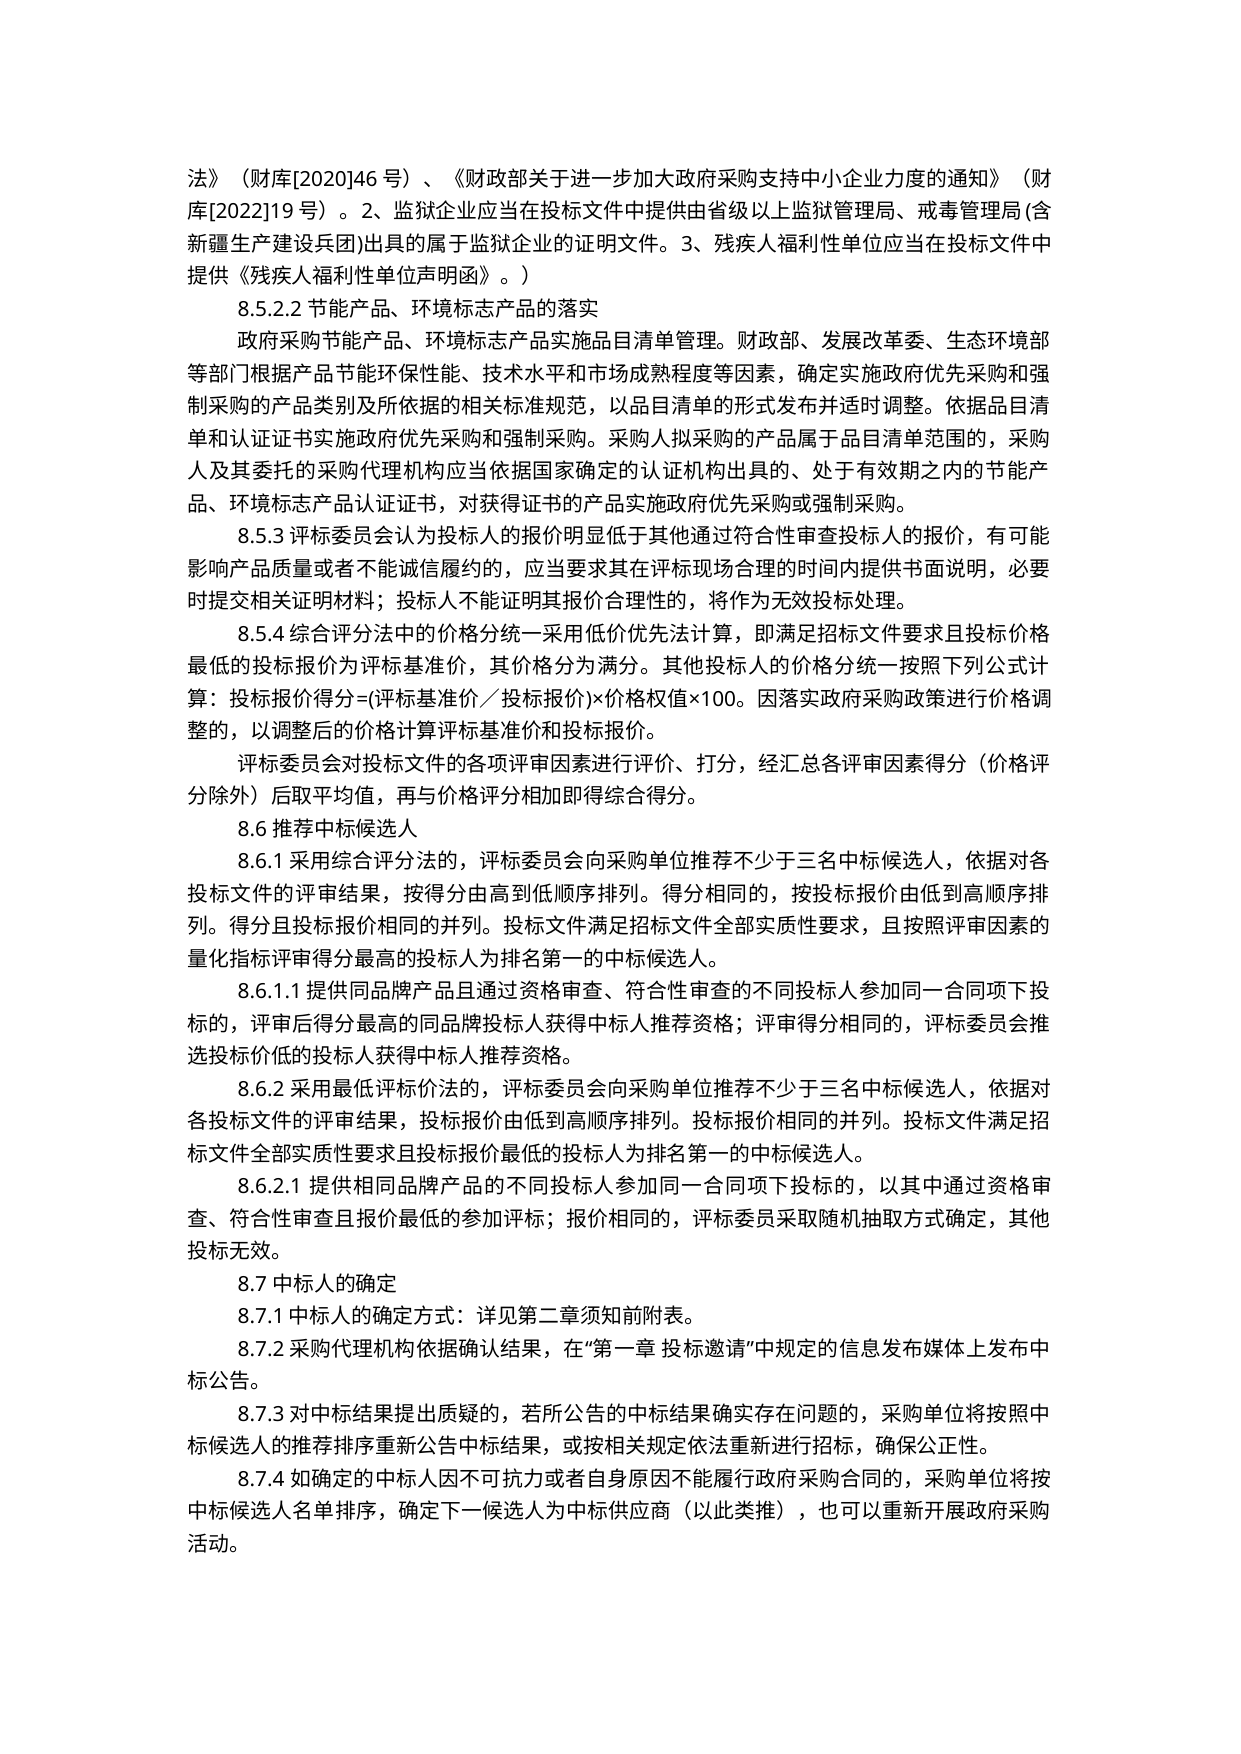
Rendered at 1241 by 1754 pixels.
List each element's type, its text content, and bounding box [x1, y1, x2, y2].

text 政府采购节能产品、环境标志产品实施品目清单管理。财政部、发展改革委、生态环境部等部门根据产品节能环保性能、技术水平和市场成熟程度等因素，确定实施政府优先采购和强制采购的产品类别及所依据的相关标准规范，以品目清单的形式发布并适时调整。依据品目清单和认证证书实施政府优先采购和强制采购。采购人拟采购的产品属于品目清单范围的，采购人及其委托的采购代理机构应当依据国家确定的认证机构出具的、处于有效期之内的节能产品、环境标志产品认证证书，对获得证书的产品实施政府优先采购或强制采购。 [187, 324, 1053, 519]
text 8.6.1.1提供同品牌产品且通过资格审查、符合性审查的不同投标人参加同一合同项下投标的，评审后得分最高的同品牌投标人获得中标人推荐资格；评审得分相同的，评标委员会推选投标价低的投标人获得中标人推荐资格。 [187, 974, 1053, 1072]
text 8.7 中标人的确定 [187, 1267, 1053, 1299]
text 评标委员会对投标文件的各项评审因素进行评价、打分，经汇总各评审因素得分（价格评分除外）后取平均值，再与价格评分相加即得综合得分。 [187, 747, 1053, 812]
text 8.6 推荐中标候选人 [187, 812, 1053, 844]
text 8.7.2采购代理机构依据确认结果，在“第一章 投标邀请”中规定的信息发布媒体上发布中标公告。 [187, 1332, 1053, 1397]
text 8.7.3对中标结果提出质疑的，若所公告的中标结果确实存在问题的，采购单位将按照中标候选人的推荐排序重新公告中标结果，或按相关规定依法重新进行招标，确保公正性。 [187, 1397, 1053, 1462]
text 8.7.1中标人的确定方式：详见第二章须知前附表。 [187, 1299, 1053, 1332]
text 8.5.4综合评分法中的价格分统一采用低价优先法计算，即满足招标文件要求且投标价格最低的投标报价为评标基准价，其价格分为满分。其他投标人的价格分统一按照下列公式计算：投标报价得分=(评标基准价／投标报价)×价格权值×100。因落实政府采购政策进行价格调整的，以调整后的价格计算评标基准价和投标报价。 [187, 617, 1053, 747]
text 8.6.1采用综合评分法的，评标委员会向采购单位推荐不少于三名中标候选人，依据对各投标文件的评审结果，按得分由高到低顺序排列。得分相同的，按投标报价由低到高顺序排列。得分且投标报价相同的并列。投标文件满足招标文件全部实质性要求，且按照评审因素的量化指标评审得分最高的投标人为排名第一的中标候选人。 [187, 844, 1053, 974]
text 8.6.2.1 提供相同品牌产品的不同投标人参加同一合同项下投标的，以其中通过资格审查、符合性审查且报价最低的参加评标；报价相同的，评标委员采取随机抽取方式确定，其他投标无效。 [187, 1169, 1053, 1267]
text 8.5.2.2 节能产品、环境标志产品的落实 [187, 292, 1053, 324]
text 8.6.2 采用最低评标价法的，评标委员会向采购单位推荐不少于三名中标候选人，依据对各投标文件的评审结果，投标报价由低到高顺序排列。投标报价相同的并列。投标文件满足招标文件全部实质性要求且投标报价最低的投标人为排名第一的中标候选人。 [187, 1072, 1053, 1169]
text 8.7.4 如确定的中标人因不可抗力或者自身原因不能履行政府采购合同的，采购单位将按中标候选人名单排序，确定下一候选人为中标供应商（以此类推），也可以重新开展政府采购活动。 [187, 1462, 1053, 1559]
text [187, 162, 1053, 292]
text 8.5.3评标委员会认为投标人的报价明显低于其他通过符合性审查投标人的报价，有可能影响产品质量或者不能诚信履约的，应当要求其在评标现场合理的时间内提供书面说明，必要时提交相关证明材料；投标人不能证明其报价合理性的，将作为无效投标处理。 [187, 519, 1053, 617]
